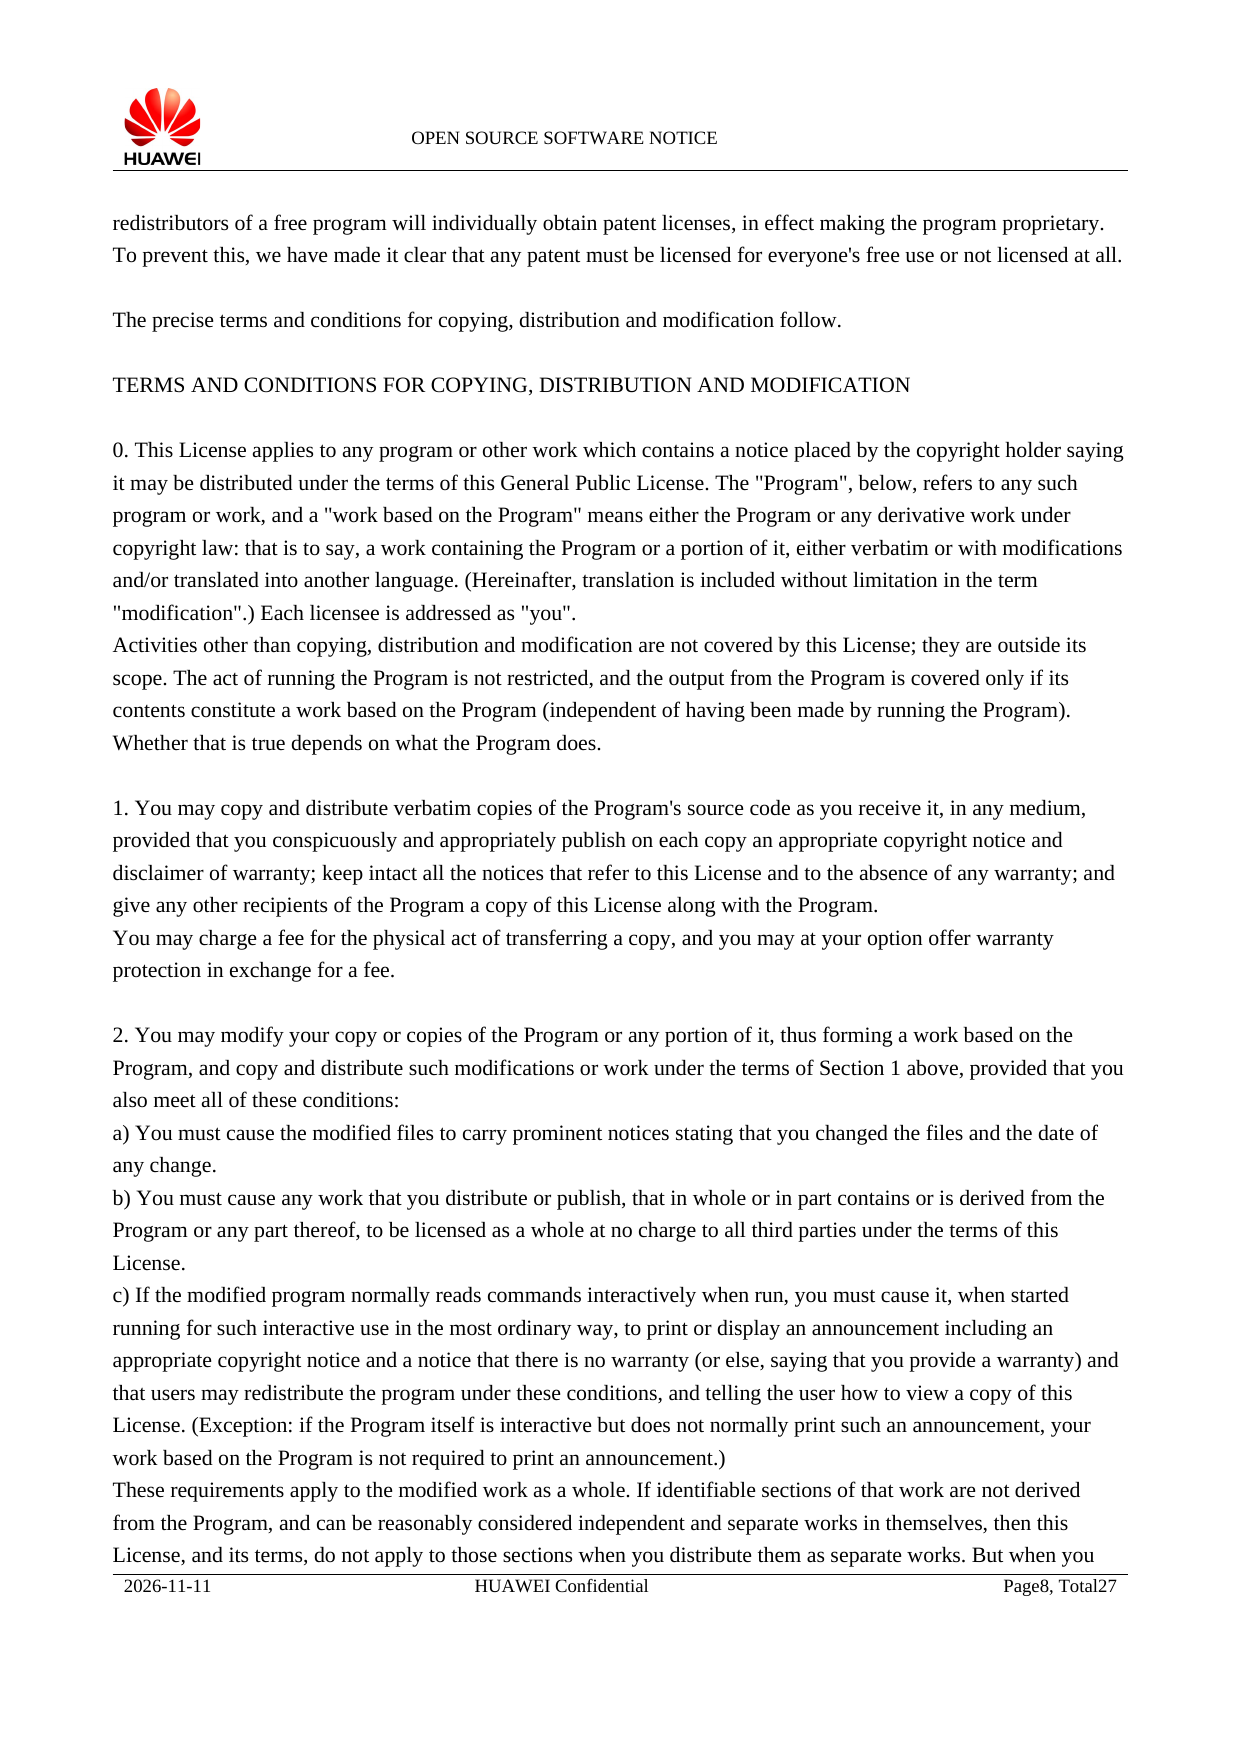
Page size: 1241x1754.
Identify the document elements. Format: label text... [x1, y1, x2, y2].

picture [124, 88, 201, 165]
